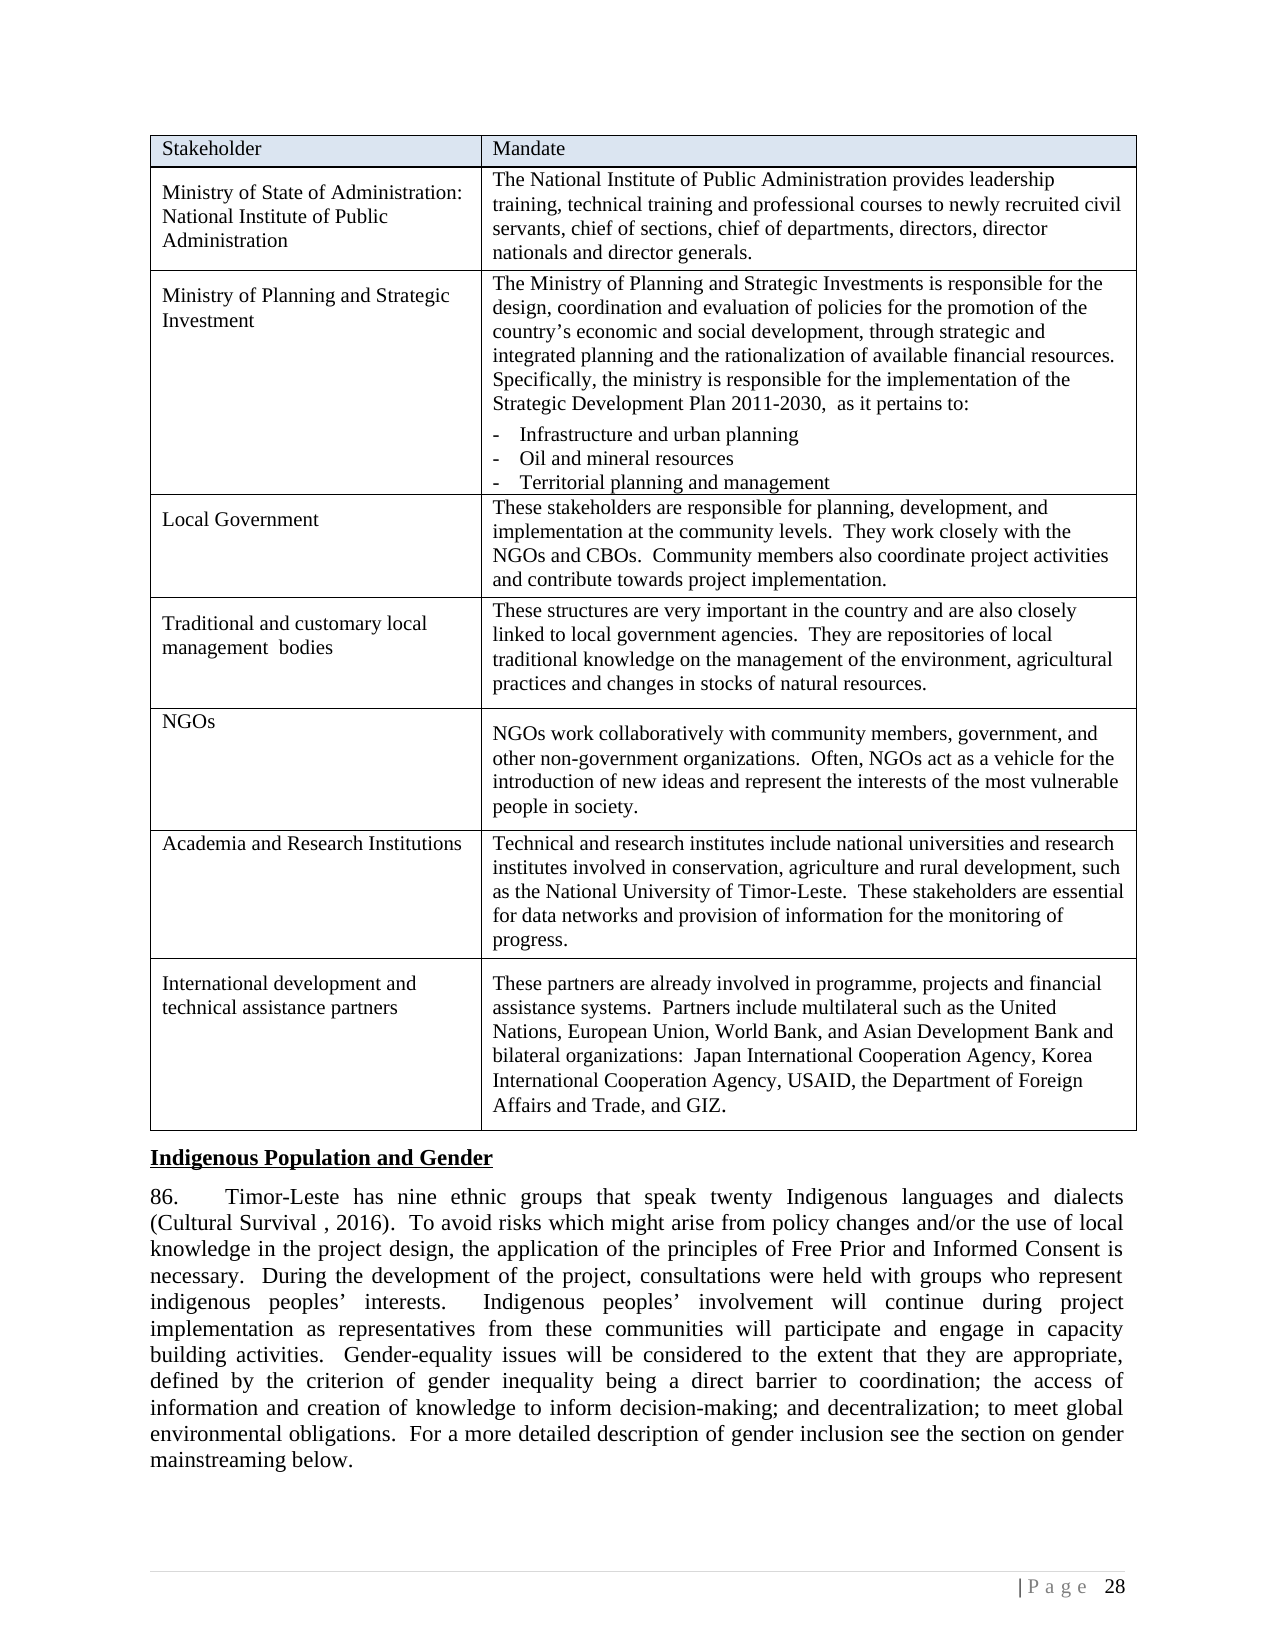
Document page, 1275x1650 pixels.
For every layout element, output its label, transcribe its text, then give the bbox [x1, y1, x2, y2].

table_cell Academia and Research Institutions [151, 831, 481, 958]
text Timor-Leste has nine ethnic groups that speak twenty Indigenous languages and dialects. To avoid risks which might arise from policy changes and/or the use of local knowledge in the project design, the application of the principles of Free Prior and Informed Consent is necessary. During the development of the project, consultations were held with groups who represent indigenous peoples’ interests. Indigenous peoples’ involvement will continue during project implementation as representatives from these communities will participate and engage in capacity building activities. Gender-equality issues will be considered to the extent that they are appropriate, defined by the criterion of gender inequality being a direct barrier to coordination; the access of information and creation of knowledge to inform decision-making; and decentralization; to meet global environmental obligations. For a more detailed description of gender inclusion see the section on gender mainstreaming below. [150, 1183, 1125, 1473]
table_header Mandate [482, 136, 1136, 166]
table_cell Technical and research institutes include national universities and research institutes involved in conservation, agriculture and rural development, such as the National University of Timor-Leste. These stakeholders are essential for data networks and provision of information for the monitoring of progress. [482, 831, 1136, 958]
table_cell Traditional and customary local management bodies [151, 598, 481, 708]
table_cell Ministry of Planning and Strategic Investment [151, 271, 481, 494]
list Indigenous Population and Gender [150, 1144, 1125, 1170]
table_cell NGOs work collaboratively with community members, government, and other non-government organizations. Often, NGOs act as a vehicle for the introduction of new ideas and represent the interests of the most vulnerable people in society. [482, 709, 1136, 830]
table_cell Ministry of State of Administration: National Institute of Public Administration [151, 168, 481, 270]
table_cell NGOs [151, 709, 481, 830]
table_cell Local Government [151, 495, 481, 597]
table_cell The National Institute of Public Administration provides leadership training, technical training and professional courses to newly recruited civil servants, chief of sections, chief of departments, directors, director nationals and director generals. [482, 168, 1136, 270]
table_cell These stakeholders are responsible for planning, development, and implementation at the community levels. They work closely with the NGOs and CBOs. Community members also coordinate project activities and contribute towards project implementation. [482, 495, 1136, 597]
table_cell The Ministry of Planning and Strategic Investments is responsible for the design, coordination and evaluation of policies for the promotion of the country’s economic and social development, through strategic and integrated planning and the rationalization of available financial resources. Specifically, the ministry is responsible for the implementation of the Strategic Development Plan 2011-2030, as it pertains to: - Infrastructure and urban planning - Oil and mineral resources - Territorial planning and management [482, 271, 1136, 494]
table_cell International development and technical assistance partners [151, 959, 481, 1130]
table_cell These structures are very important in the country and are also closely linked to local government agencies. They are repositories of local traditional knowledge on the management of the environment, agricultural practices and changes in stocks of natural resources. [482, 598, 1136, 708]
table_cell These partners are already involved in programme, projects and financial assistance systems. Partners include multilateral such as the United Nations, European Union, World Bank, and Asian Development Bank and bilateral organizations: Japan International Cooperation Agency, Korea International Cooperation Agency, USAID, the Department of Foreign Affairs and Trade, and GIZ. [482, 959, 1136, 1130]
table_header Stakeholder [151, 136, 481, 166]
